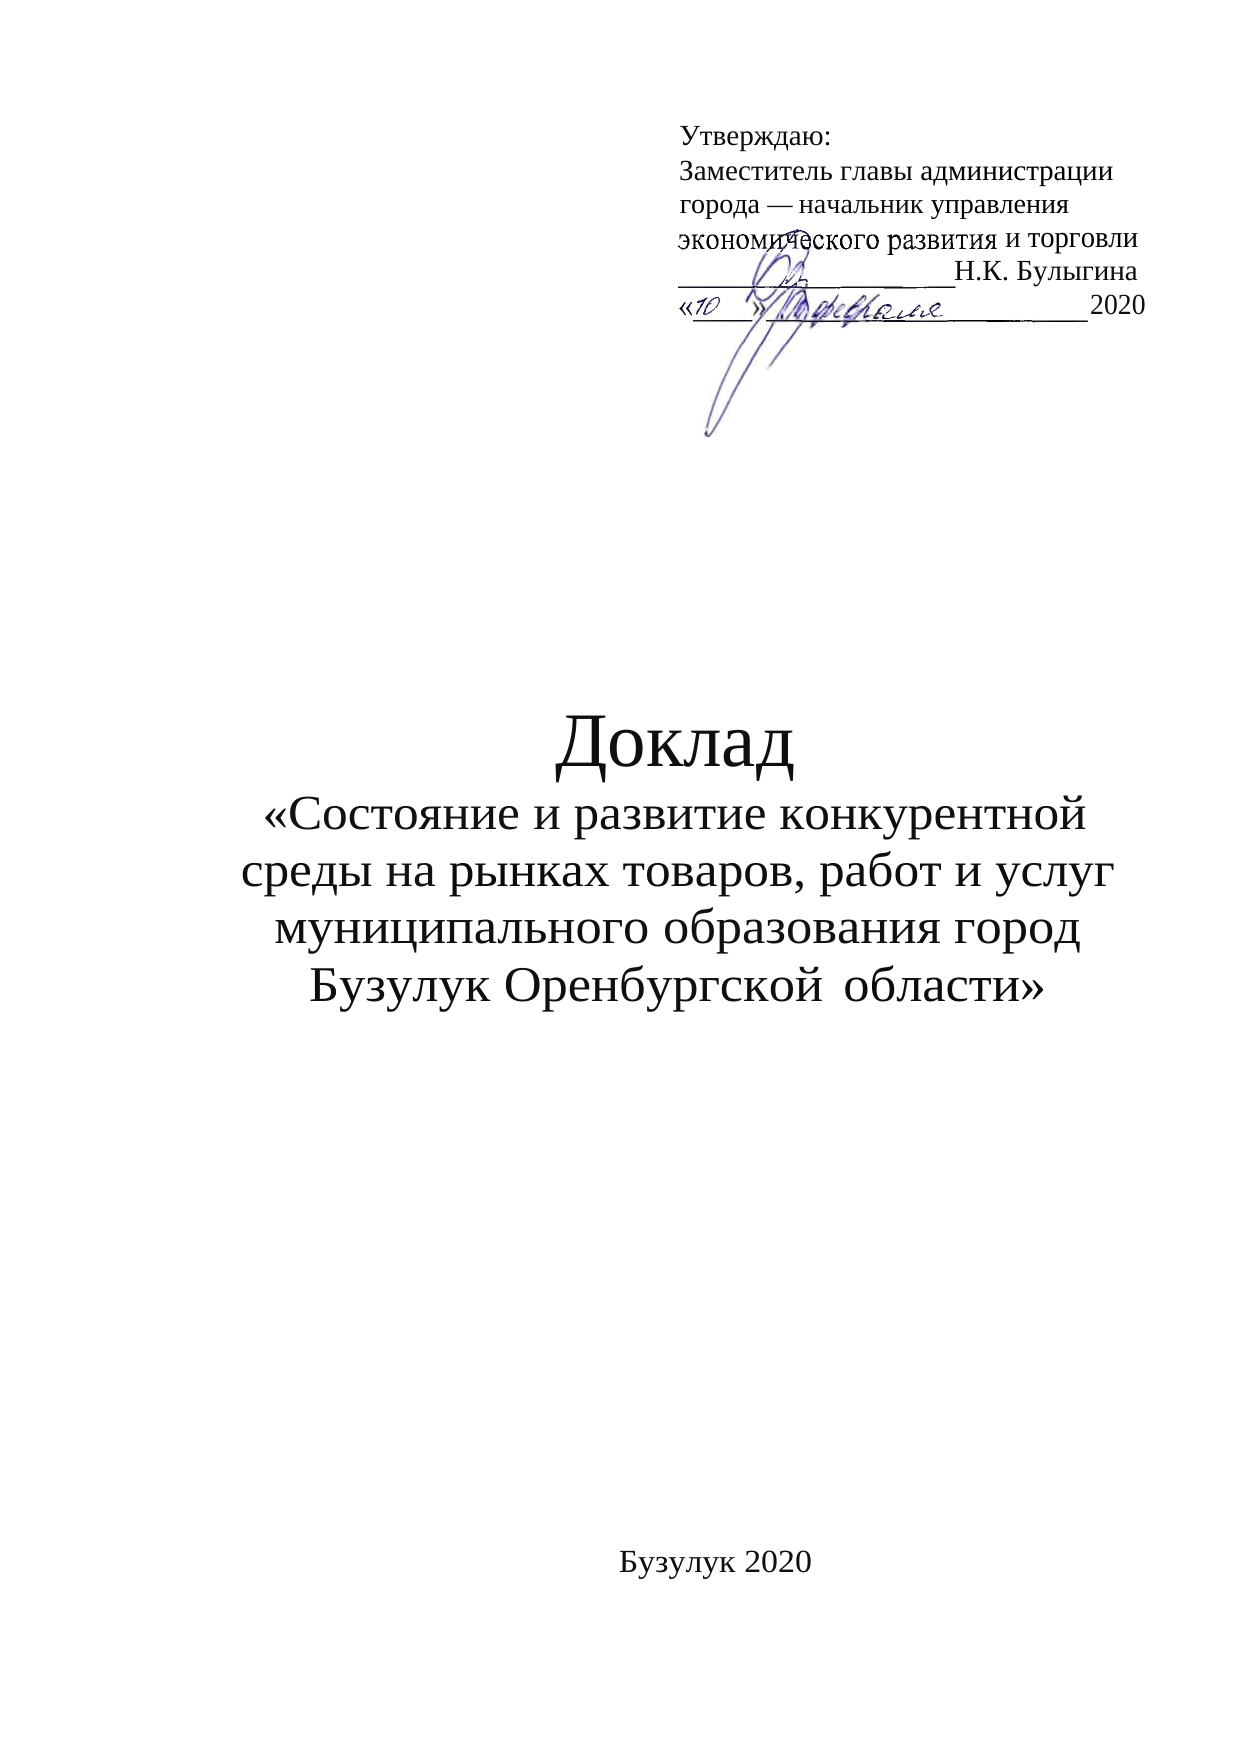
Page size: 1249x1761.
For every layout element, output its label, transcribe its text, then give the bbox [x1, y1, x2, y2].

text Бузулук 2020 [553, 1542, 878, 1579]
text города — начальник управления [679, 187, 1157, 220]
text «Состояние и развитие конкурентной среды на рынках товаров, работ и услуг муниципального образования город Бузулук Оренбургской области» [217, 784, 1133, 1012]
text и торговли [175, 220, 1138, 254]
text Утверждаю: [679, 118, 1157, 152]
picture [678, 321, 1088, 437]
text 2020 [175, 287, 1145, 321]
text Н.К. Булыгина [175, 254, 1138, 287]
text Заместитель главы администрации [679, 153, 1157, 187]
title Доклад [536, 695, 814, 783]
